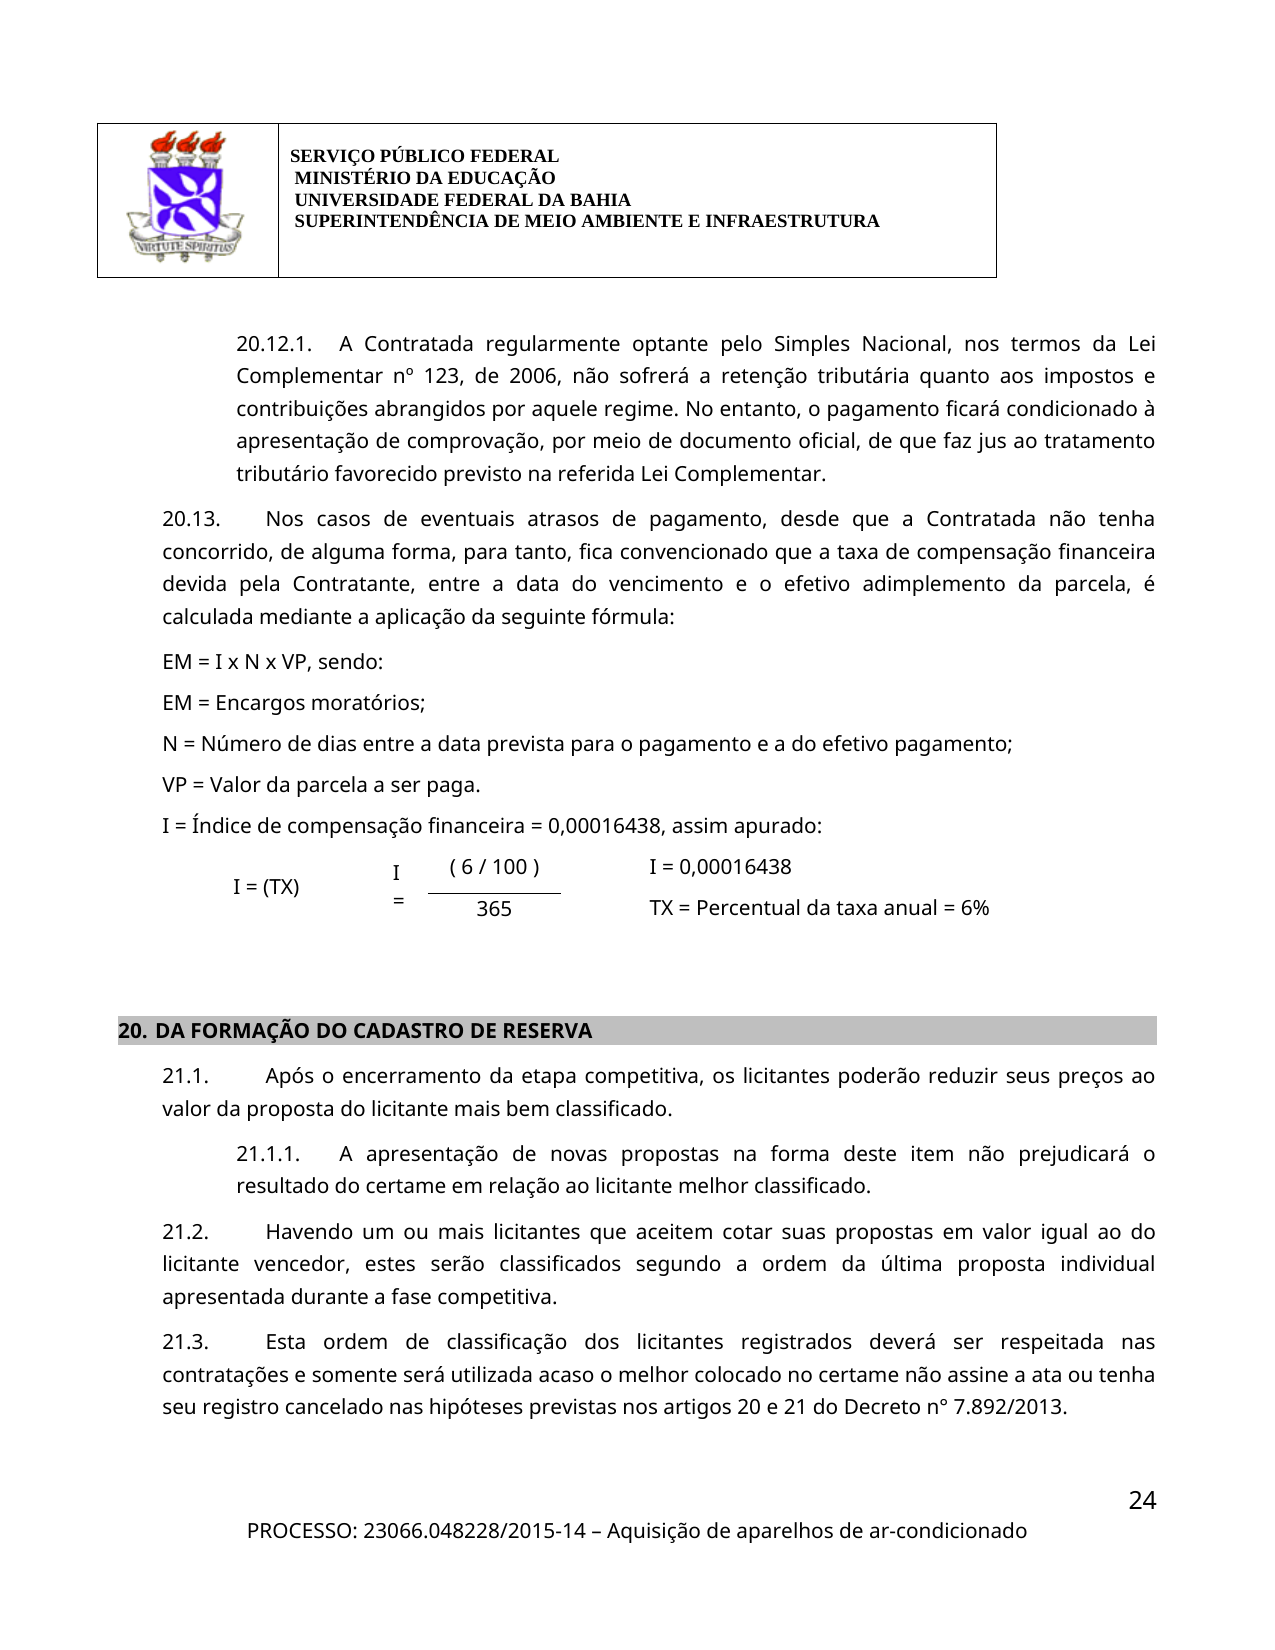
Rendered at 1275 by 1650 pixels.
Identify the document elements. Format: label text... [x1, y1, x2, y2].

text EM = Encargos moratórios; [162, 688, 1157, 716]
list Nos casos de eventuais atrasos de pagamento, desde que a Contratada não tenha concorrido, de alguma forma, para tanto, fica convencionado que a taxa de compensação financeira devida pela Contratante, entre a data do vencimento e o efetivo adimplemento da parcela, é calculada mediante a aplicação da seguinte fórmula: [162, 504, 1157, 630]
table_header I = [381, 852, 428, 934]
list Havendo um ou mais licitantes que aceitem cotar suas propostas em valor igual ao do licitante vencedor, estes serão classificados segundo a ordem da última proposta individual apresentada durante a fase competitiva. [162, 1217, 1157, 1310]
text EM = I x N x VP, sendo: [162, 647, 1157, 676]
table_cell 365 [428, 894, 561, 934]
text I = Índice de compensação financeira = 0,00016438, assim apurado: [162, 811, 1157, 839]
table_header I = 0,00016438 TX = Percentual da taxa anual = 6% [561, 852, 1074, 934]
text VP = Valor da parcela a ser paga. [162, 770, 1157, 798]
table_header ( 6 / 100 ) [428, 852, 561, 893]
list A Contratada regularmente optante pelo Simples Nacional, nos termos da Lei Complementar nº 123, de 2006, não sofrerá a retenção tributária quanto aos impostos e contribuições abrangidos por aquele regime. No entanto, o pagamento ficará condicionado à apresentação de comprovação, por meio de documento oficial, de que faz jus ao tratamento tributário favorecido previsto na referida Lei Complementar. [236, 329, 1157, 487]
list Esta ordem de classificação dos licitantes registrados deverá ser respeitada nas contratações e somente será utilizada acaso o melhor colocado no certame não assine a ata ou tenha seu registro cancelado nas hipóteses previstas nos artigos 20 e 21 do Decreto n° 7.892/2013. [162, 1327, 1157, 1421]
list A apresentação de novas propostas na forma deste item não prejudicará o resultado do certame em relação ao licitante melhor classificado. [236, 1139, 1157, 1200]
text N = Número de dias entre a data prevista para o pagamento e a do efetivo pagamento; [162, 729, 1157, 757]
table_header I = (TX) [151, 852, 381, 934]
picture [125, 128, 246, 266]
text DA FORMAÇÃO DO CADASTRO DE RESERVA [118, 1016, 1157, 1045]
list Após o encerramento da etapa competitiva, os licitantes poderão reduzir seus preços ao valor da proposta do licitante mais bem classificado. [162, 1061, 1157, 1122]
